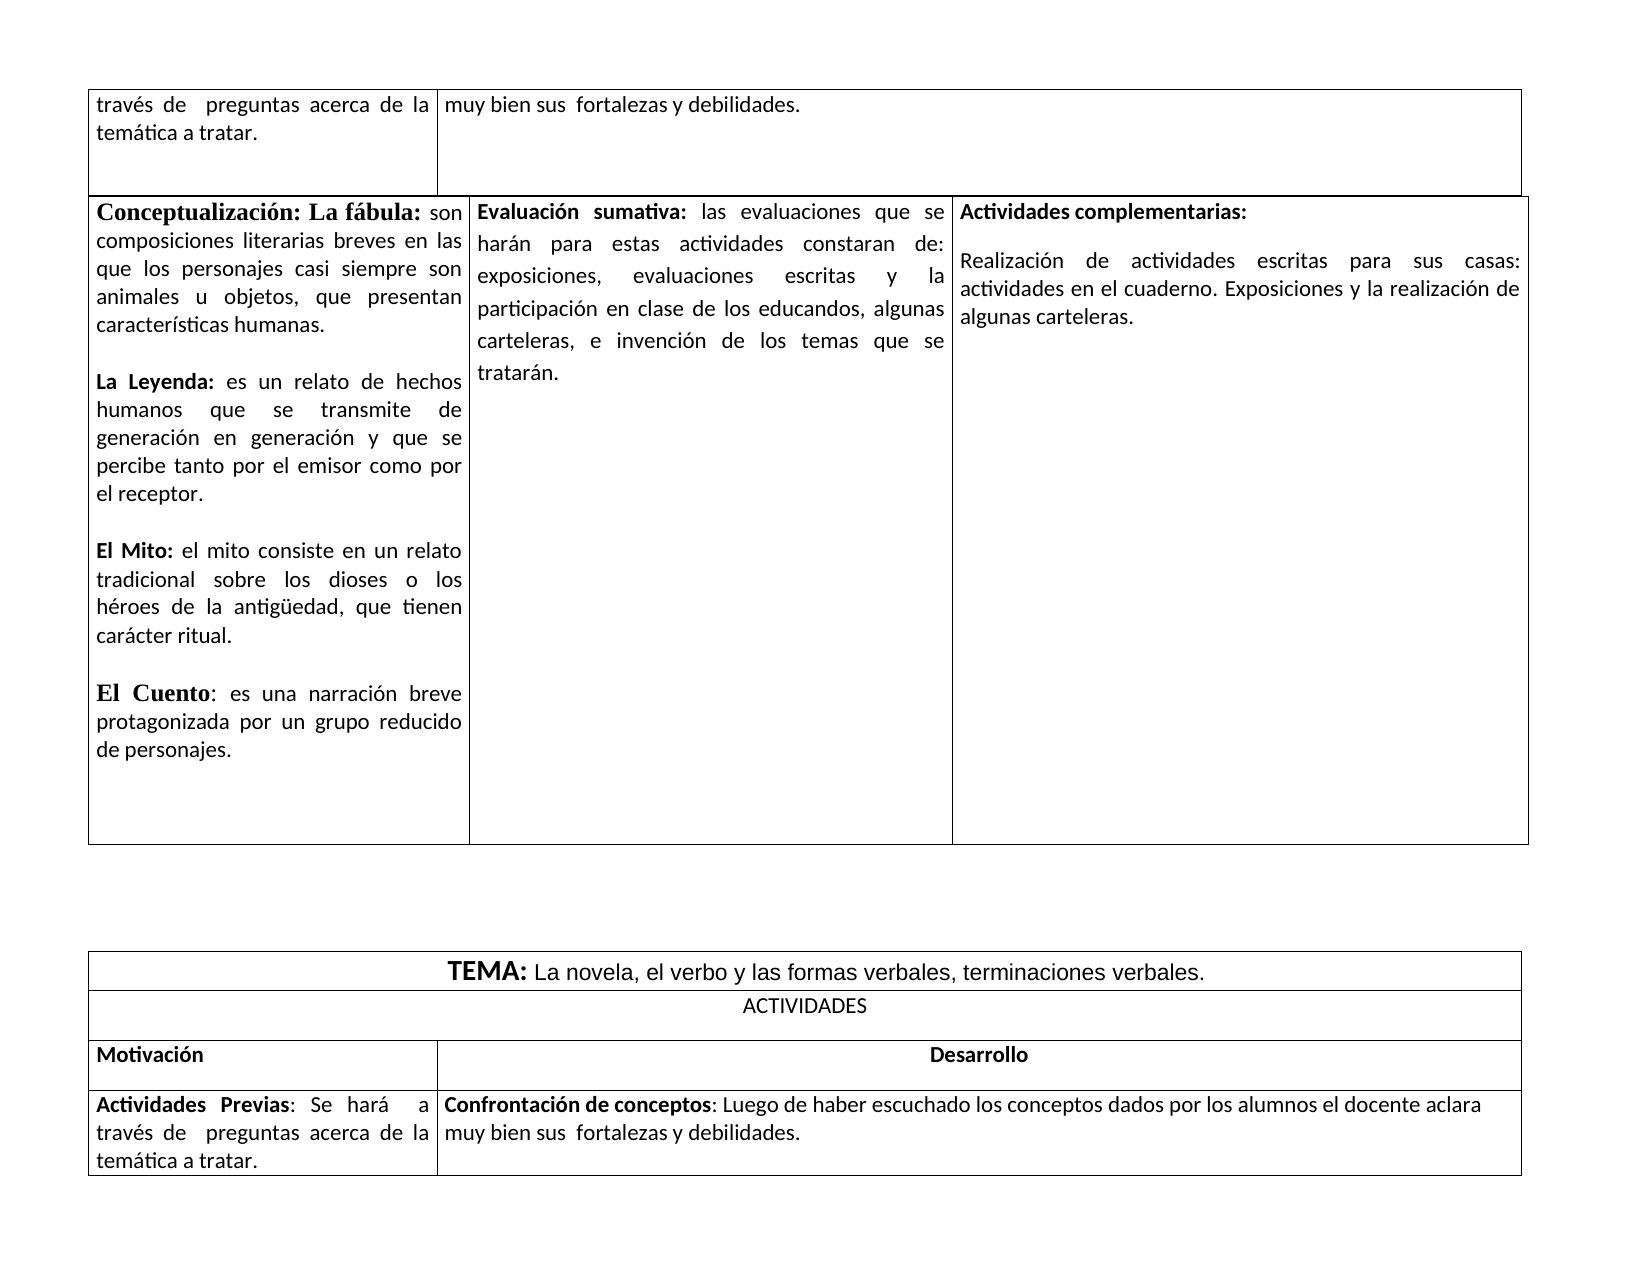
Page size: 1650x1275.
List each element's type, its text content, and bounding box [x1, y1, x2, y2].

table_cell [438, 1091, 1521, 1174]
table_header Actividades complementarias: Realización de actividades escritas para sus casas: actividades en el cuaderno. Exposiciones y la realización de algunas carteleras. [953, 197, 1528, 843]
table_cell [438, 90, 1521, 195]
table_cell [89, 90, 437, 195]
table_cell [89, 1091, 437, 1174]
table_header Evaluación sumativa: las evaluaciones que se harán para estas actividades constaran de: exposiciones, evaluaciones escritas y la participación en clase de los educandos, algunas carteleras, e invención de los temas que se tratarán. [470, 197, 952, 843]
table_cell Desarrollo [438, 1041, 1521, 1089]
table_cell ACTIVIDADES [89, 991, 1521, 1039]
table_cell Motivación [89, 1041, 437, 1089]
table_header TEMA: La novela, el verbo y las formas verbales, terminaciones verbales. [89, 952, 1521, 990]
table_header Conceptualización: La fábula: son composiciones literarias breves en las que los personajes casi siempre son animales u objetos, que presentan características humanas. La Leyenda: es un relato de hechos humanos que se transmite de generación en generación y que se percibe tanto por el emisor como por el receptor. El Mito: el mito consiste en un relato tradicional sobre los dioses o los héroes de la antigüedad, que tienen carácter ritual. El Cuento: es una narración breve protagonizada por un grupo reducido de personajes. [89, 197, 469, 843]
